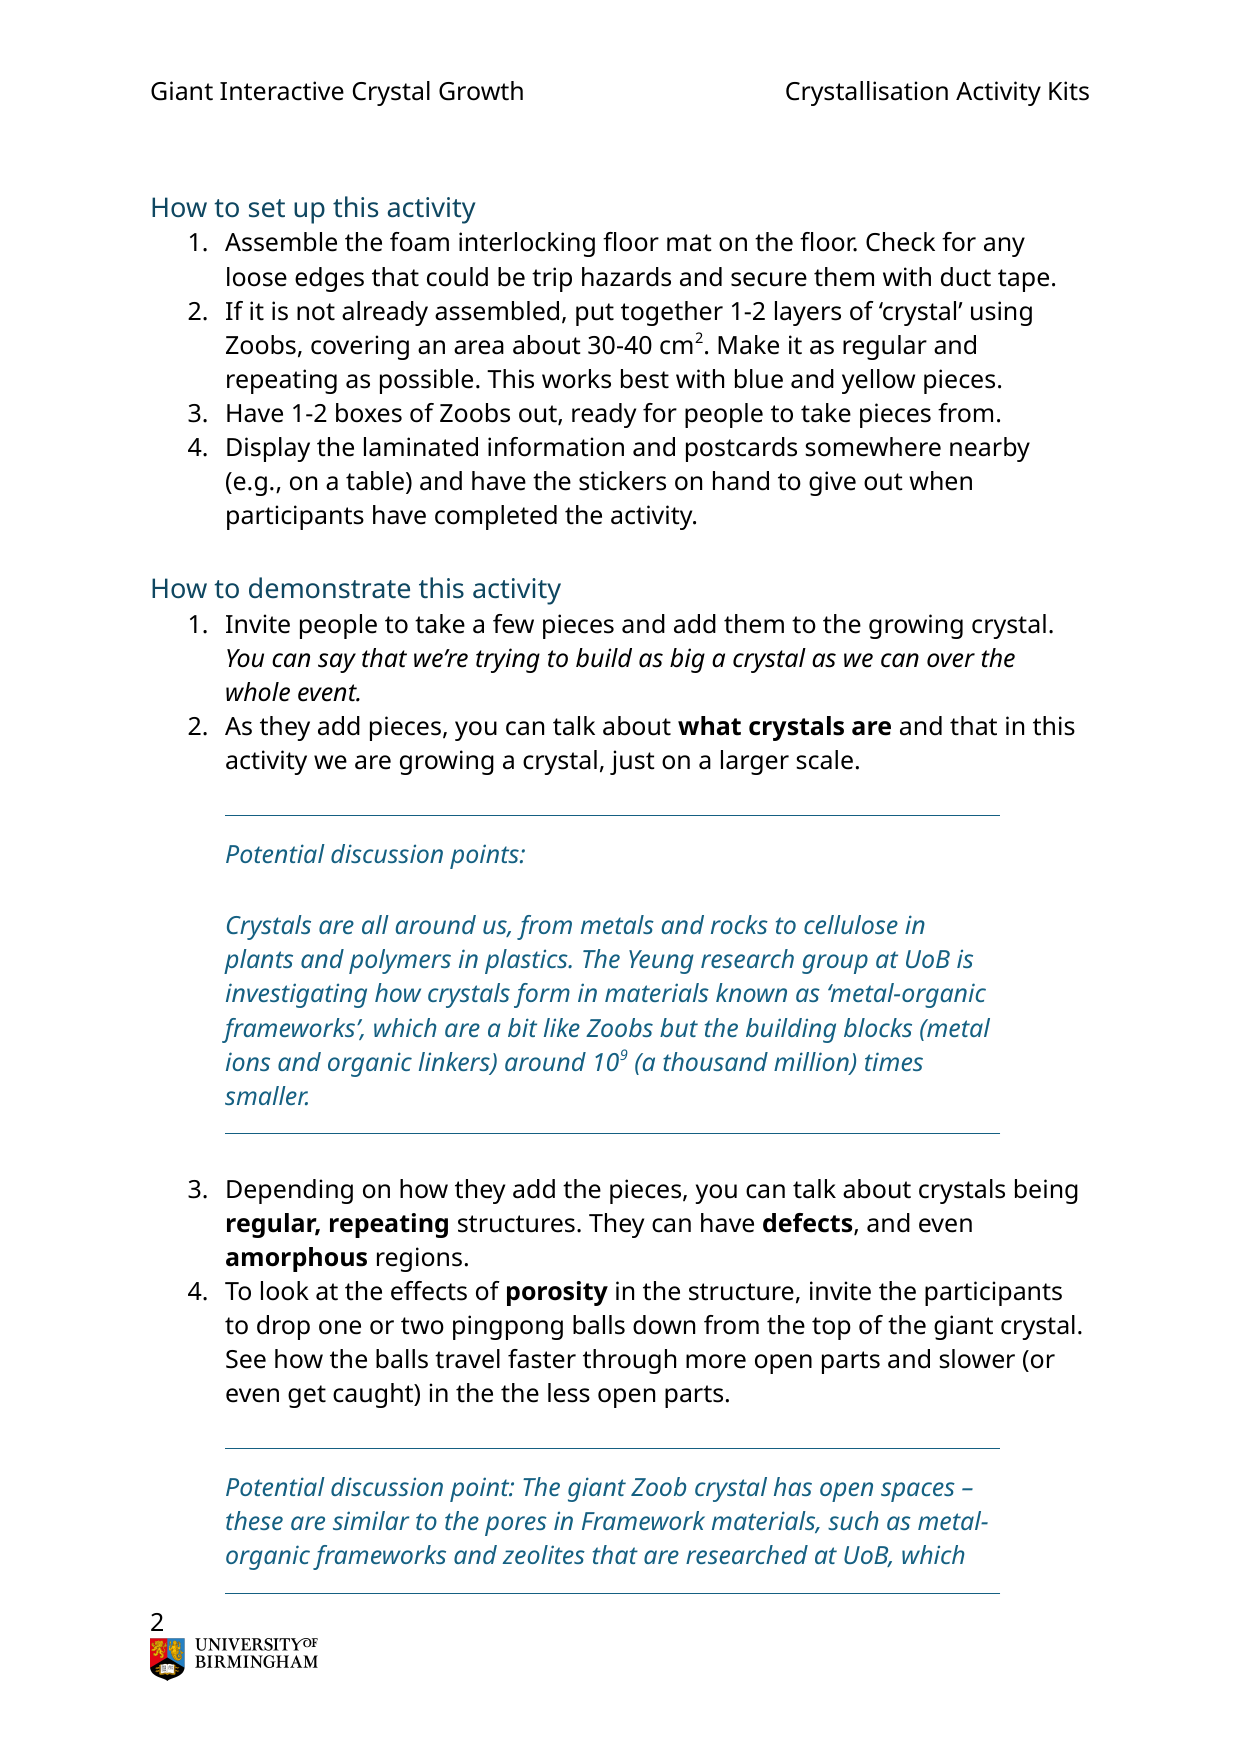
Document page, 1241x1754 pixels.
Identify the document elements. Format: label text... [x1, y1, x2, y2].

list As they add pieces, you can talk about what crystals are and that in this activity we are growing a crystal, just on a larger scale. [187, 709, 1090, 777]
subtitle How to set up this activity [150, 188, 1090, 225]
list To look at the effects of porosity in the structure, invite the participants to drop one or two pingpong balls down from the top of the giant crystal. See how the balls travel faster through more open parts and slower (or even get caught) in the the less open parts. [187, 1274, 1090, 1410]
subtitle How to demonstrate this activity [150, 570, 1090, 607]
list Have 1-2 boxes of Zoobs out, ready for people to take pieces from. [187, 395, 1090, 429]
list Invite people to take a few pieces and add them to the growing crystal. You can say that we’re trying to build as big a crystal as we can over the whole event. [187, 607, 1090, 709]
list Depending on how they add the pieces, you can talk about crystals being regular, repeating structures. They can have defects, and even amorphous regions. [187, 1172, 1090, 1274]
list Display the laminated information and postcards somewhere nearby (e.g., on a table) and have the stickers on hand to give out when participants have completed the activity. [187, 429, 1090, 532]
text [225, 1449, 1000, 1593]
text Potential discussion points: [225, 816, 1000, 871]
list If it is not already assembled, put together 1-2 layers of ‘crystal’ using Zoobs, covering an area about 30-40 cm2. Make it as regular and repeating as possible. This works best with blue and yellow pieces. [187, 293, 1090, 395]
list Assemble the foam interlocking floor mat on the floor. Check for any loose edges that could be trip hazards and secure them with duct tape. [187, 225, 1090, 293]
text Crystals are all around us, from metals and rocks to cellulose in plants and polymers in plastics. The Yeung research group at UoB is investigating how crystals form in materials known as ‘metal-organic frameworks’, which are a bit like Zoobs but the building blocks (metal ions and organic linkers) around 109 (a thousand million) times smaller. [225, 886, 1000, 1133]
picture [150, 1638, 318, 1681]
